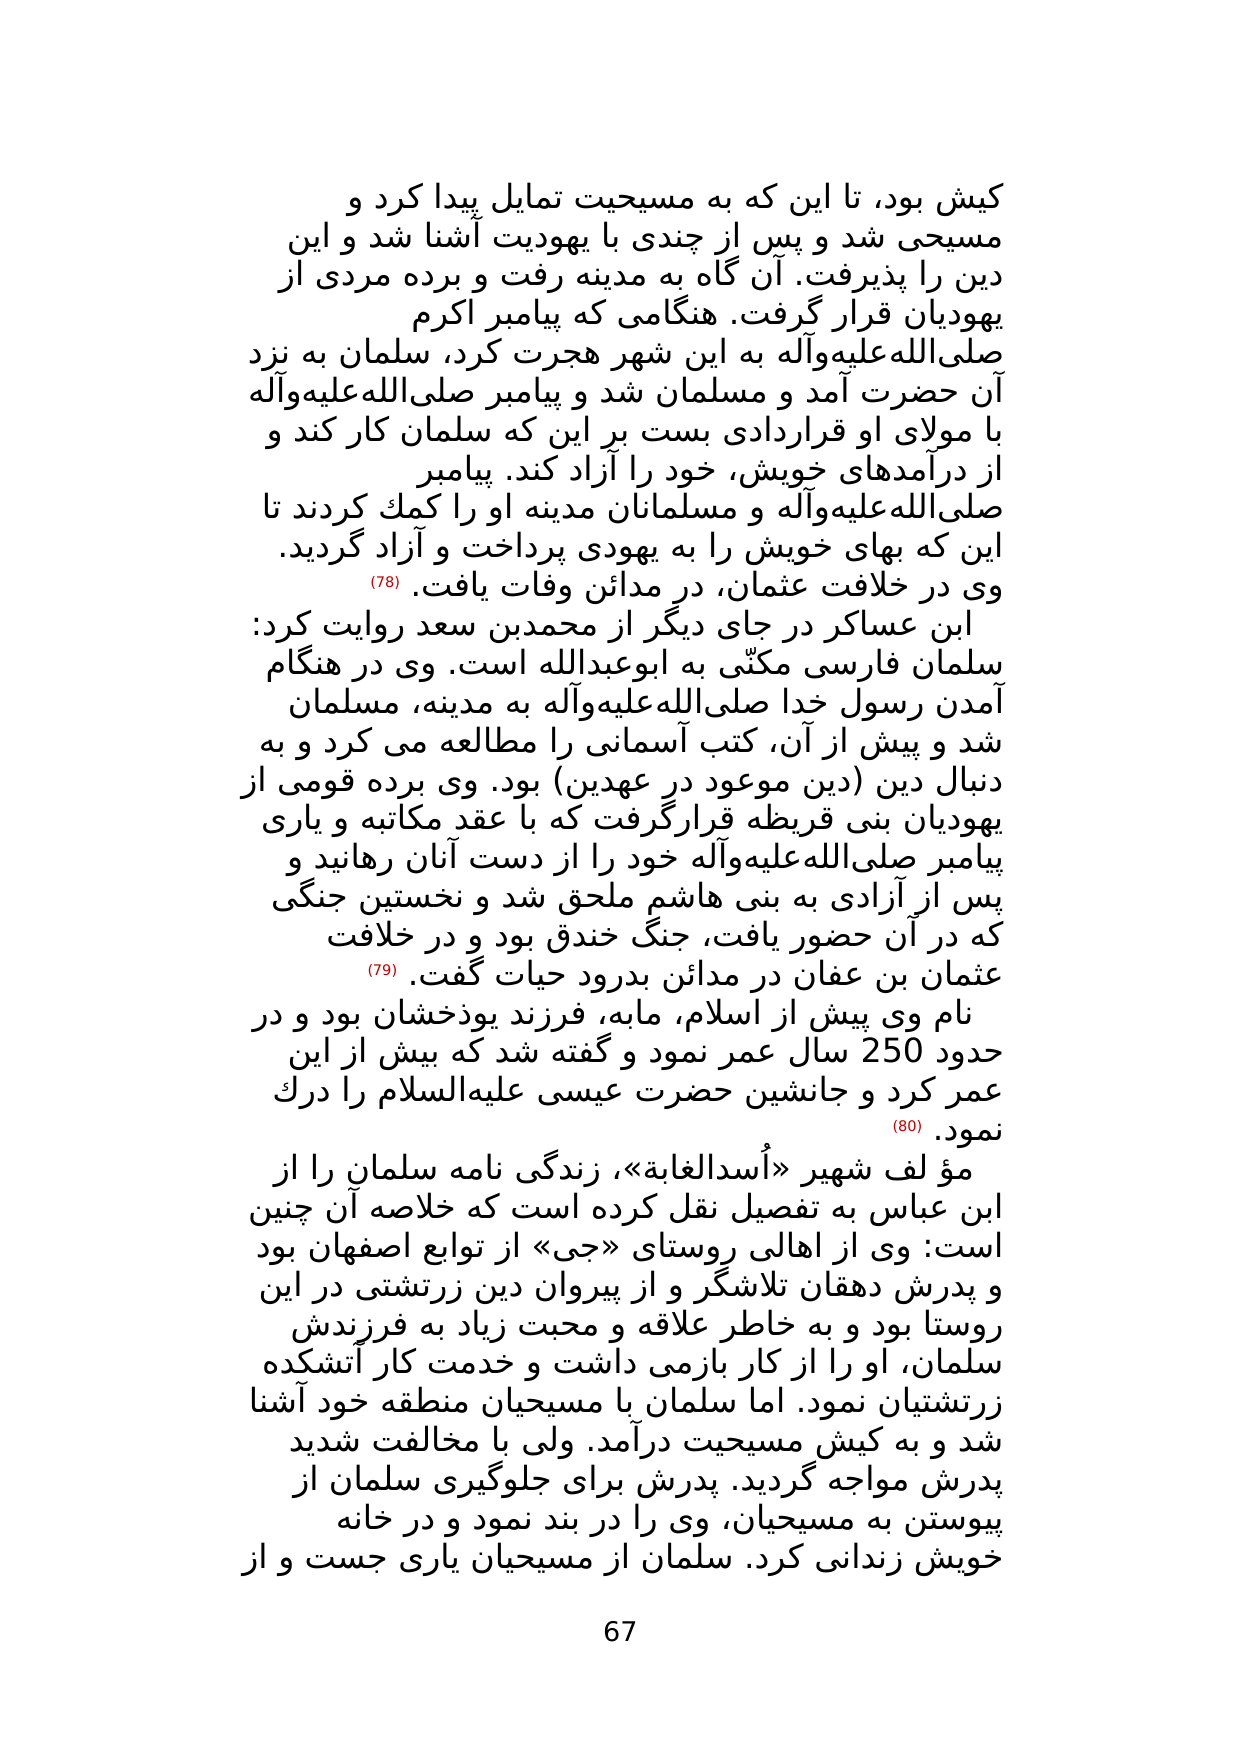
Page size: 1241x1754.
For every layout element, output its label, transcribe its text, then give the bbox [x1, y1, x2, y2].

text ابن عساكر در جاى ديگر از محمدبن سعد روايت كرد: سلمان فارسى مكنّى به ابوعبدالله است. وى در هنگام آمدن رسول خدا صلى‌الله‌عليه‌وآله به مدينه، مسلمان شد و پيش از آن، كتب آسمانى را مطالعه مى كرد و به دنبال دين (دين موعود در عهدين) بود. وى برده قومى از يهوديان بنى قريظه قرارگرفت كه با عقد مكاتبه و يارى پيامبر صلى‌الله‌عليه‌وآله خود را از دست آنان رهانيد و پس از آزادى به بنى هاشم ملحق شد و نخستين جنگى كه در آن حضور يافت، جنگ خندق بود و در خلافت عثمان بن عفان در مدائن بدرود حيات گفت. (79) [236, 604, 1004, 993]
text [236, 1148, 1004, 1576]
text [236, 177, 1004, 604]
text نام وى پيش از اسلام، مابه، فرزند يوذخشان بود و در حدود 250 سال عمر نمود و گفته شد كه بيش از اين عمر كرد و جانشين حضرت عيسى عليه‌السلام را درك نمود. (80) [236, 993, 1004, 1148]
